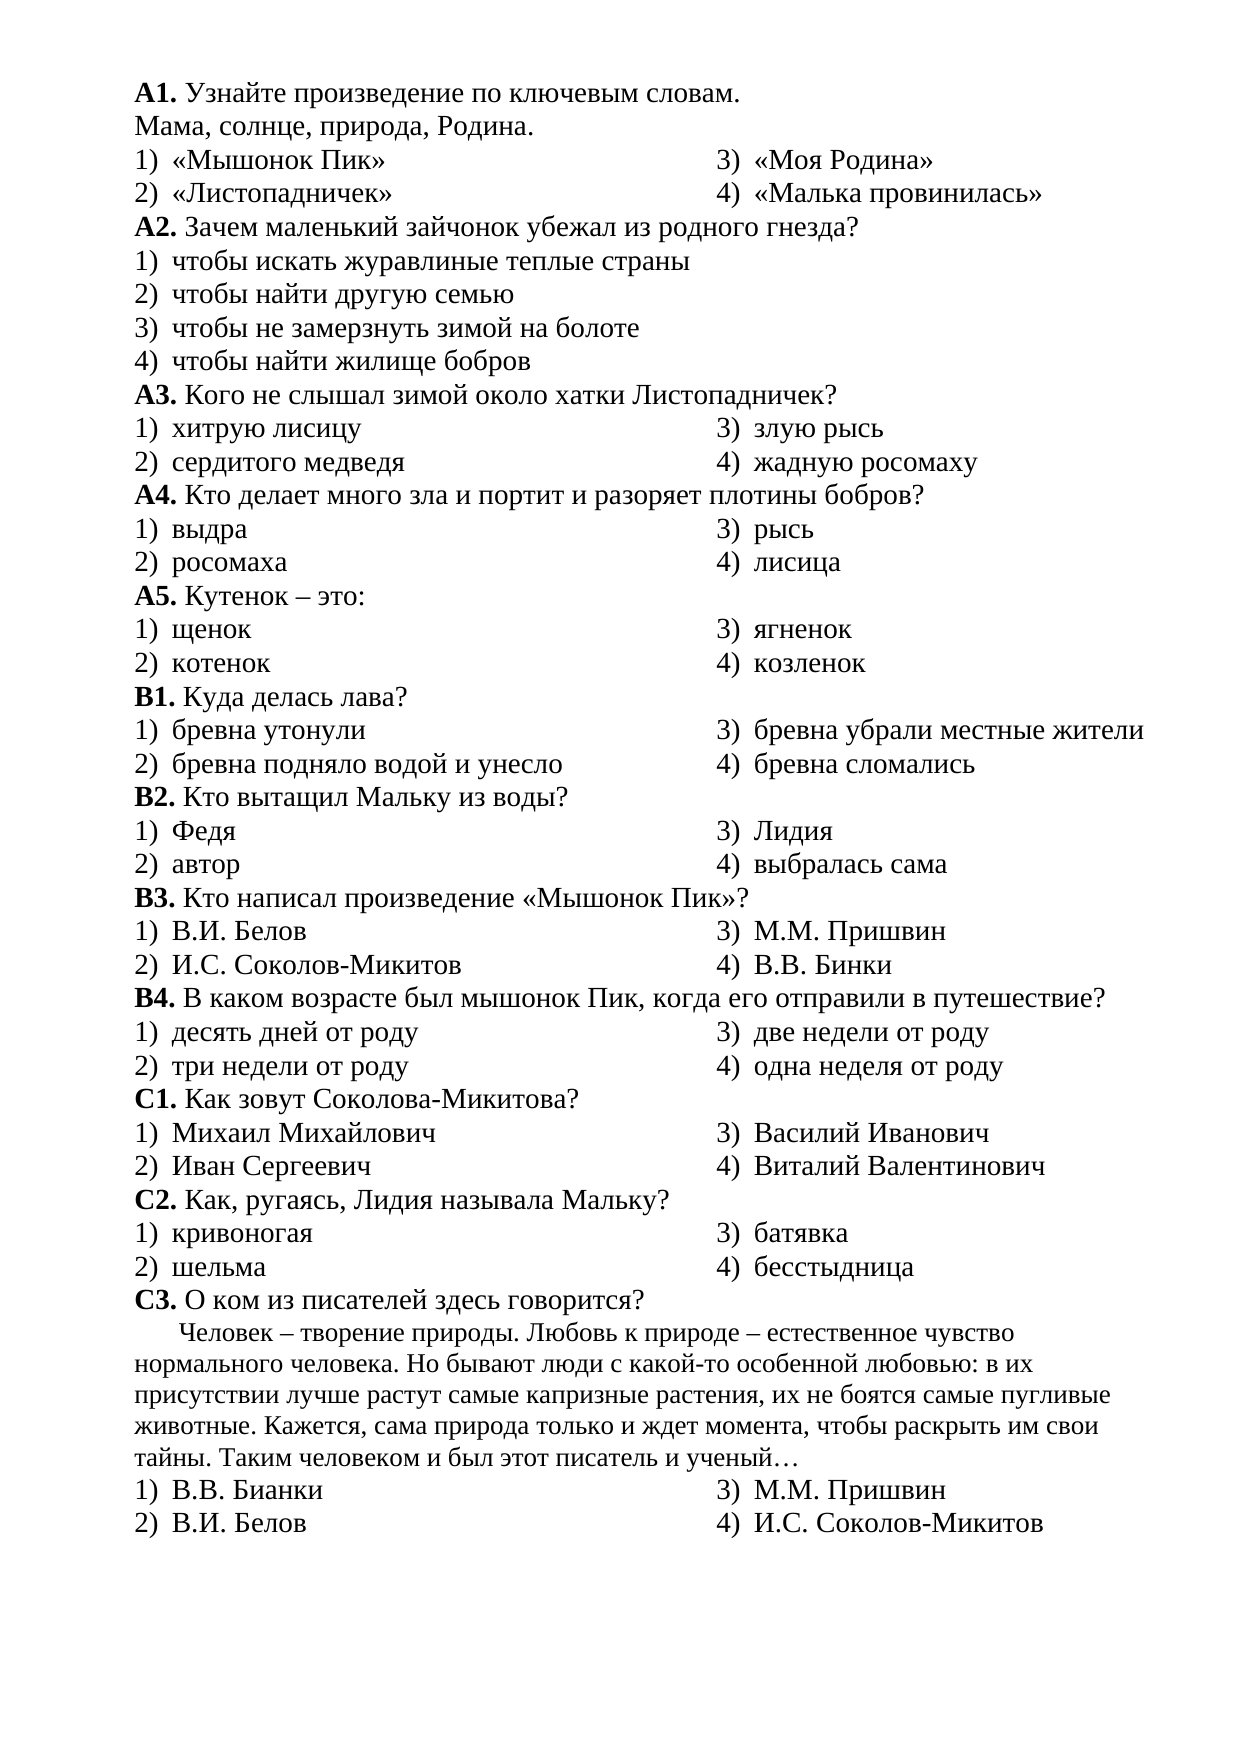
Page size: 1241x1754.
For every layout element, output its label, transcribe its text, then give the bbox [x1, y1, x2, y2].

text А2. Зачем маленький зайчонок убежал из родного гнезда? [134, 209, 1165, 243]
list чтобы найти жилище бобров [134, 343, 1165, 377]
text В3. Кто написал произведение «Мышонок Пик»? [134, 880, 1165, 913]
list И.С. Соколов-Микитов [716, 1505, 1165, 1539]
list В.И. Белов [134, 913, 583, 947]
text С1. Как зовут Соколова-Микитова? [134, 1081, 1165, 1115]
list выдра [134, 511, 583, 544]
list М.М. Пришвин [716, 913, 1165, 947]
list Федя [134, 813, 583, 846]
list шельма [134, 1249, 583, 1282]
list Василий Иванович [716, 1115, 1165, 1148]
list В.В. Бинки [716, 947, 1165, 981]
list кривоногая [134, 1215, 583, 1249]
list козленок [716, 645, 1165, 679]
text Мама, солнце, природа, Родина. [75, 108, 1165, 142]
list чтобы искать журавлиные теплые страны [134, 243, 1165, 276]
list бесстыдница [716, 1249, 1165, 1282]
list щенок [134, 612, 583, 645]
list В.В. Бианки [134, 1472, 583, 1505]
list «Малька провинилась» [716, 176, 1165, 209]
list «Моя Родина» [716, 142, 1165, 176]
list ягненок [716, 612, 1165, 645]
list Иван Сергеевич [134, 1148, 583, 1182]
list бревна утонули [134, 712, 583, 746]
list три недели от роду [134, 1048, 583, 1081]
list бревна сломались [716, 746, 1165, 779]
text А3. Кого не слышал зимой около хатки Листопадничек? [134, 377, 1165, 410]
list бревна подняло водой и унесло [134, 746, 583, 779]
list Михаил Михайлович [134, 1115, 583, 1148]
text А1. Узнайте произведение по ключевым словам. [75, 75, 1165, 108]
text В4. В каком возрасте был мышонок Пик, когда его отправили в путешествие? [134, 981, 1165, 1014]
list десять дней от роду [134, 1014, 583, 1048]
list злую рысь [716, 410, 1165, 444]
list В.И. Белов [134, 1505, 583, 1539]
list И.С. Соколов-Микитов [134, 947, 583, 981]
text Человек – творение природы. Любовь к природе – естественное чувство нормального человека. Но бывают люди с какой-то особенной любовью: в их присутствии лучше растут самые капризные растения, их не боятся самые пугливые животные. Кажется, сама природа только и ждет момента, чтобы раскрыть им свои тайны. Таким человеком и был этот писатель и ученый… [134, 1316, 1165, 1472]
list две недели от роду [716, 1014, 1165, 1048]
list Виталий Валентинович [716, 1148, 1165, 1182]
list одна неделя от роду [716, 1048, 1165, 1081]
list батявка [716, 1215, 1165, 1249]
text С2. Как, ругаясь, Лидия называла Мальку? [134, 1182, 1165, 1215]
list росомаха [134, 544, 583, 578]
list хитрую лисицу [134, 410, 583, 444]
list котенок [134, 645, 583, 679]
text А5. Кутенок – это: [134, 578, 1165, 612]
text В2. Кто вытащил Мальку из воды? [134, 779, 1165, 813]
list «Мышонок Пик» [134, 142, 583, 176]
list М.М. Пришвин [716, 1472, 1165, 1505]
list лисица [716, 544, 1165, 578]
list выбралась сама [716, 846, 1165, 880]
list Лидия [716, 813, 1165, 846]
text С3. О ком из писателей здесь говорится? [134, 1282, 1165, 1316]
list автор [134, 846, 583, 880]
list чтобы не замерзнуть зимой на болоте [134, 310, 1165, 343]
list жадную росомаху [716, 444, 1165, 477]
list «Листопадничек» [134, 176, 583, 209]
text В1. Куда делась лава? [134, 679, 1165, 712]
list сердитого медведя [134, 444, 583, 477]
list чтобы найти другую семью [134, 276, 1165, 310]
list рысь [716, 511, 1165, 544]
text А4. Кто делает много зла и портит и разоряет плотины бобров? [134, 477, 1165, 511]
list бревна убрали местные жители [716, 712, 1165, 746]
